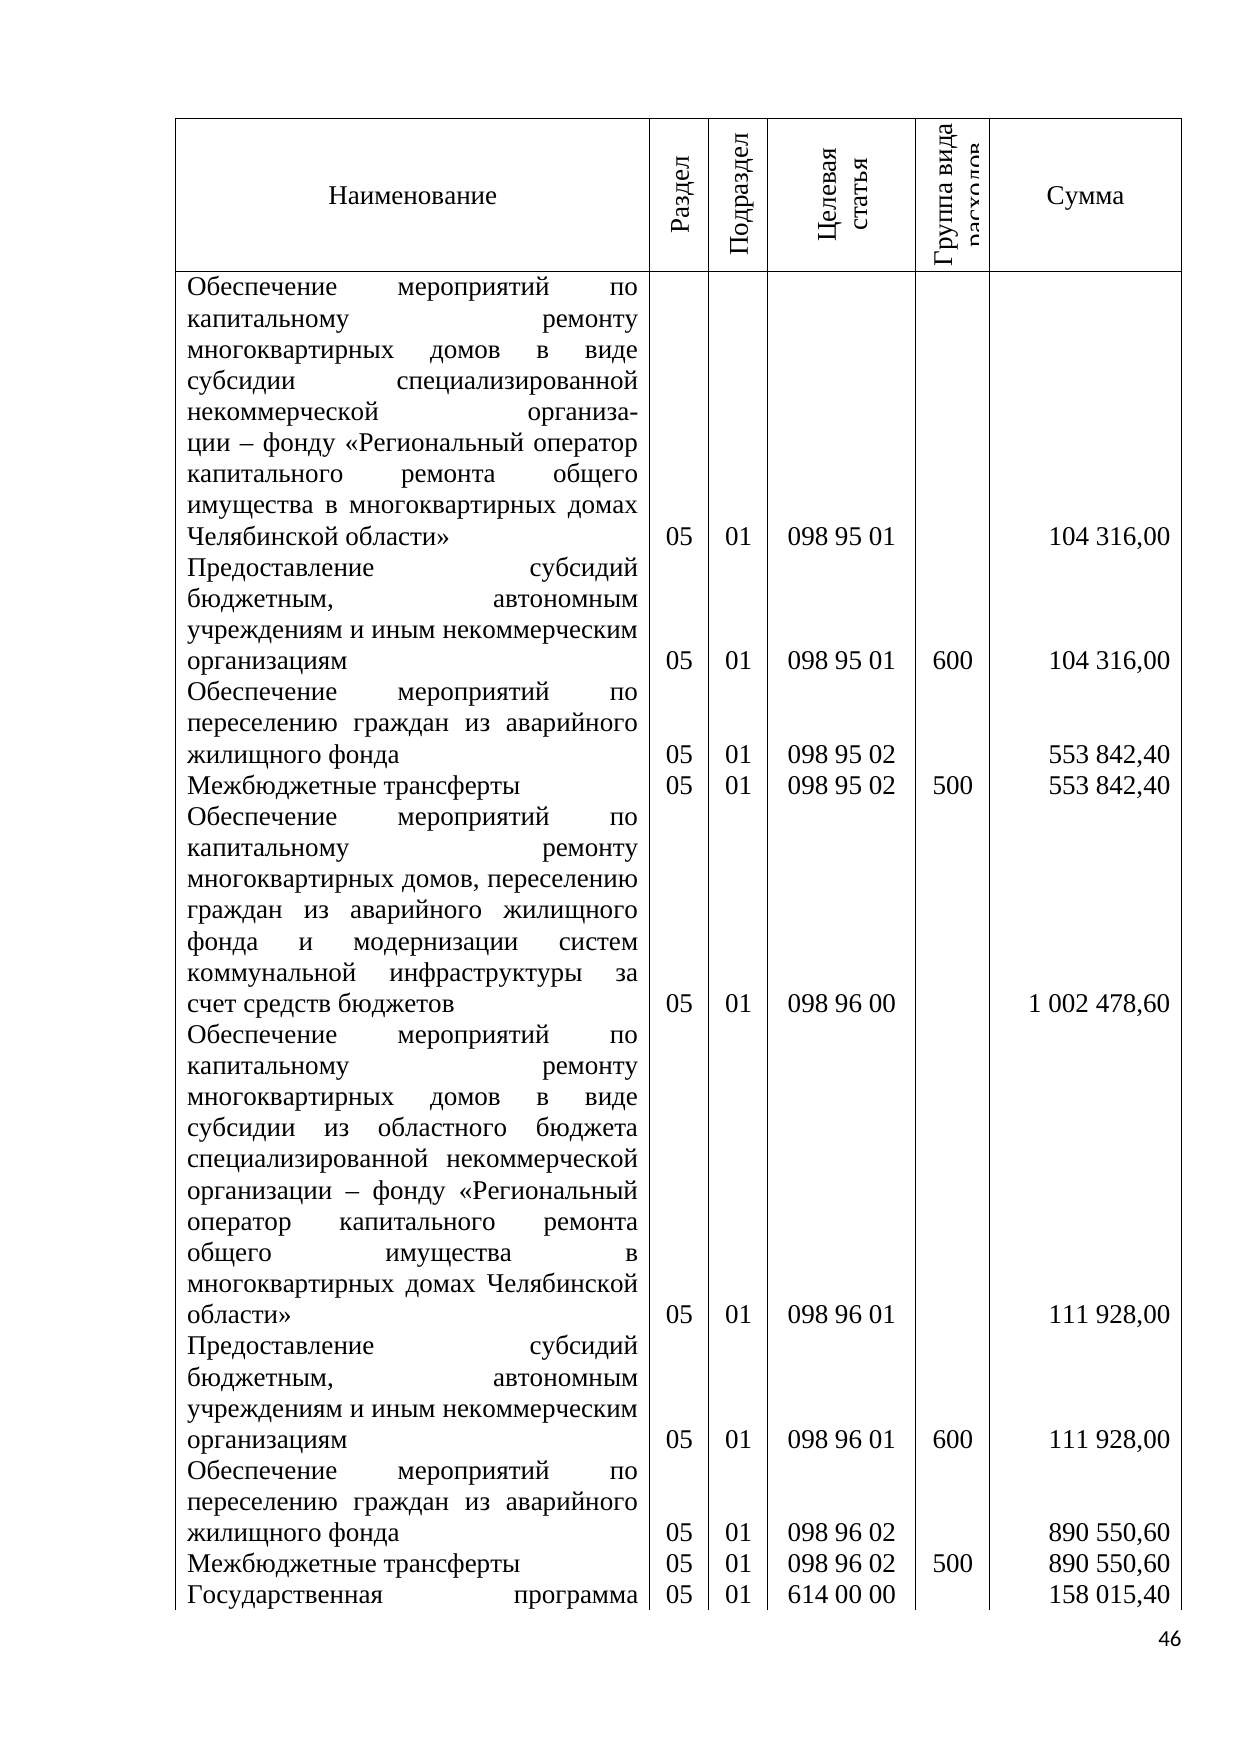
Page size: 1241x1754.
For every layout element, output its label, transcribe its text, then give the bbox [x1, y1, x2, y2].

table_header Сумма [990, 119, 1181, 271]
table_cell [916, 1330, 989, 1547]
table_header Наименование [176, 119, 649, 271]
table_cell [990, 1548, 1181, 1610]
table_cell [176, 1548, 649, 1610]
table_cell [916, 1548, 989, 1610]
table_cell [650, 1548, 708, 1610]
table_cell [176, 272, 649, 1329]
table_header Подраздел [709, 119, 767, 271]
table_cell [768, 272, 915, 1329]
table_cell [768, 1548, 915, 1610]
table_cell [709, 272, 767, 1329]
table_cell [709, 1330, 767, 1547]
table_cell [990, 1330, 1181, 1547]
table_header Группа вида расходов [916, 119, 989, 271]
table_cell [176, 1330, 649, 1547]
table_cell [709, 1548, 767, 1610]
table_header Раздел [650, 119, 708, 271]
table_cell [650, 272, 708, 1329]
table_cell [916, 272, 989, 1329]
table_header Целевая статья [768, 119, 915, 271]
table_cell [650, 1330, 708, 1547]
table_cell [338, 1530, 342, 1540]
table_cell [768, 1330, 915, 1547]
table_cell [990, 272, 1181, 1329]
